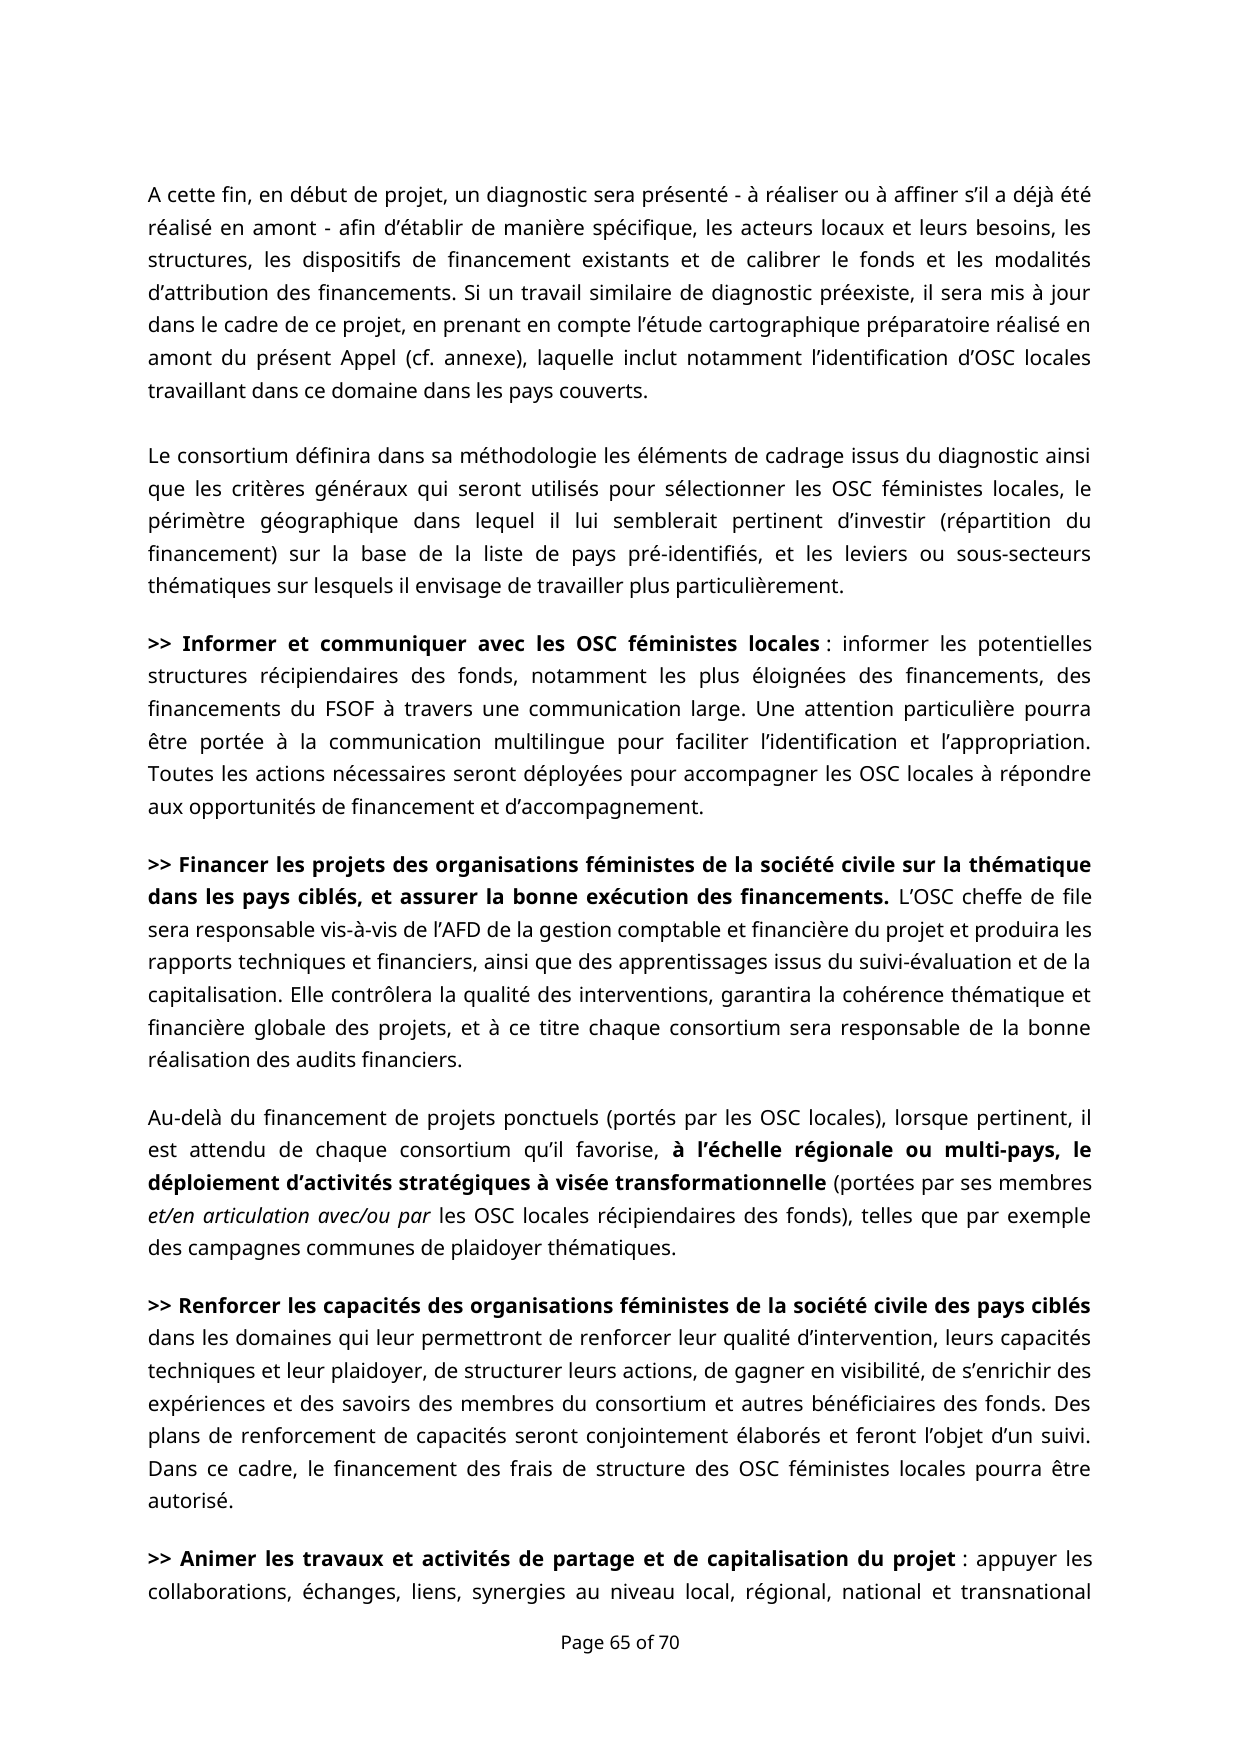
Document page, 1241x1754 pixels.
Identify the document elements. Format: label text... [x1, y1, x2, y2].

text >> Financer les projets des organisations féministes de la société civile sur la thématique dans les pays ciblés, et assurer la bonne exécution des financements. L’OSC cheffe de file sera responsable vis-à-vis de l’AFD de la gestion comptable et financière du projet et produira les rapports techniques et financiers, ainsi que des apprentissages issus du suivi-évaluation et de la capitalisation. Elle contrôlera la qualité des interventions, garantira la cohérence thématique et financière globale des projets, et à ce titre chaque consortium sera responsable de la bonne réalisation des audits financiers. [148, 850, 1093, 1074]
text Au-delà du financement de projets ponctuels (portés par les OSC locales), lorsque pertinent, il est attendu de chaque consortium qu’il favorise, à l’échelle régionale ou multi-pays, le déploiement d’activités stratégiques à visée transformationnelle (portées par ses membres et/en articulation avec/ou par les OSC locales récipiendaires des fonds), telles que par exemple des campagnes communes de plaidoyer thématiques. [148, 1103, 1093, 1262]
text Le consortium définira dans sa méthodologie les éléments de cadrage issus du diagnostic ainsi que les critères généraux qui seront utilisés pour sélectionner les OSC féministes locales, le périmètre géographique dans lequel il lui semblerait pertinent d’investir (répartition du financement) sur la base de la liste de pays pré-identifiés, et les leviers ou sous-secteurs thématiques sur lesquels il envisage de travailler plus particulièrement. [148, 441, 1093, 600]
text >> Informer et communiquer avec les OSC féministes locales : informer les potentielles structures récipiendaires des fonds, notamment les plus éloignées des financements, des financements du FSOF à travers une communication large. Une attention particulière pourra être portée à la communication multilingue pour faciliter l’identification et l’appropriation. Toutes les actions nécessaires seront déployées pour accompagner les OSC locales à répondre aux opportunités de financement et d’accompagnement. [148, 629, 1093, 821]
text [148, 1544, 1093, 1605]
text >> Renforcer les capacités des organisations féministes de la société civile des pays ciblés dans les domaines qui leur permettront de renforcer leur qualité d’intervention, leurs capacités techniques et leur plaidoyer, de structurer leurs actions, de gagner en visibilité, de s’enrichir des expériences et des savoirs des membres du consortium et autres bénéficiaires des fonds. Des plans de renforcement de capacités seront conjointement élaborés et feront l’objet d’un suivi. Dans ce cadre, le financement des frais de structure des OSC féministes locales pourra être autorisé. [148, 1291, 1093, 1515]
text A cette fin, en début de projet, un diagnostic sera présenté - à réaliser ou à affiner s’il a déjà été réalisé en amont - afin d’établir de manière spécifique, les acteurs locaux et leurs besoins, les structures, les dispositifs de financement existants et de calibrer le fonds et les modalités d’attribution des financements. Si un travail similaire de diagnostic préexiste, il sera mis à jour dans le cadre de ce projet, en prenant en compte l’étude cartographique préparatoire réalisé en amont du présent Appel (cf. annexe), laquelle inclut notamment l’identification d’OSC locales travaillant dans ce domaine dans les pays couverts. [148, 180, 1093, 404]
